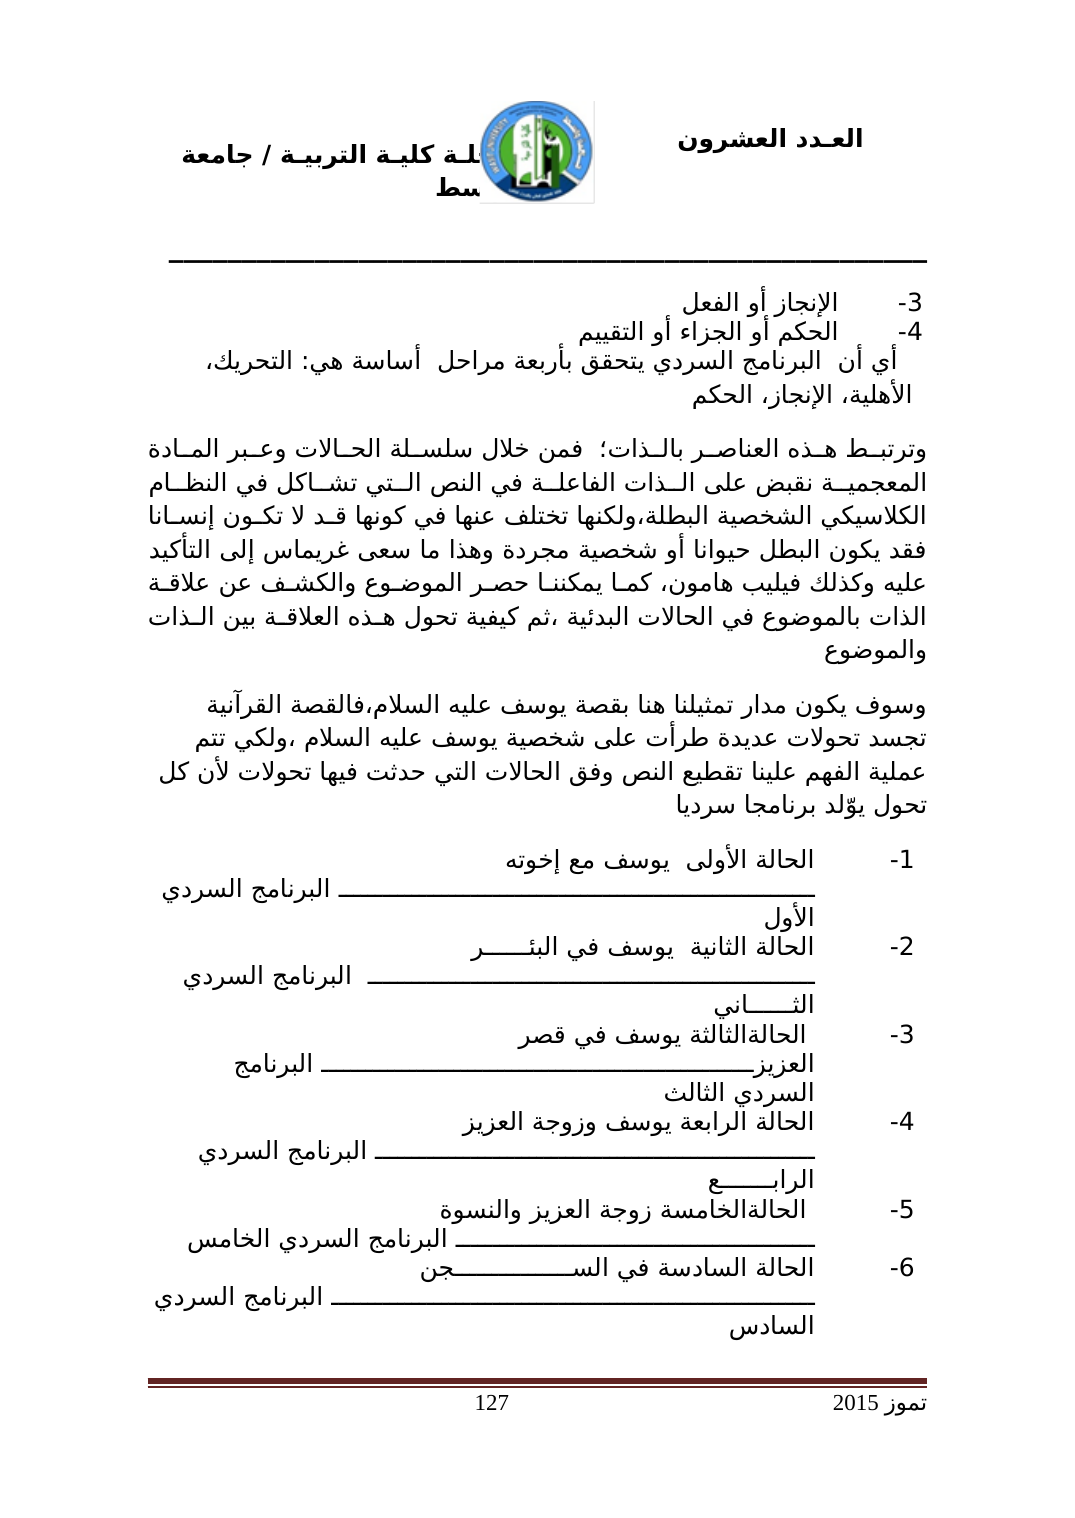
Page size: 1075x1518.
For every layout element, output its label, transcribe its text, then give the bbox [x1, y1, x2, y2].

text أي أن البرنامج السردي يتحقق بأربعة مراحل أساسة هي: التحريك، الأهلية، الإنجاز، الحكم [148, 346, 912, 409]
list الحالة السادسة في الســــــــــــــــجن ــــــــــــــــــــــــــــــــــــــــــــــــــــــــــــــــــ البرنامج السردي السادس [148, 1253, 889, 1341]
list الحالة الأولى يوسف مع إخوته ـــــــــــــــــــــــــــــــــــــــــــــــــــــــــــــــــ البرنامج السردي الأول [148, 845, 889, 932]
text وترتبط هذه العناصر بالذات؛ فمن خلال سلسلة الحالات وعبر المادة المعجمية نقبض على الذات الفاعلة في النص التي تشاكل في النظام الكلاسيكي الشخصية البطلة،ولكنها تختلف عنها في كونها قد لا تكون إنسانا فقد يكون البطل حيوانا أو شخصية مجردة وهذا ما سعى غريماس إلى التأكيد عليه وكذلك فيليب هامون، كما يمكننا حصر الموضوع والكشف عن علاقة الذات بالموضوع في الحالات البدئية ،ثم كيفية تحول هذه العلاقة بين الذات والموضوع [148, 434, 927, 665]
list الحالة الثانية يوسف في البئــــــر ـــــــــــــــــــــــــــــــــــــــــــــــــــــــــــــ البرنامج السردي الثــــــاني [148, 932, 889, 1020]
picture [479, 101, 595, 205]
list الحالةالخامسة زوجة العزيز والنسوة ـــــــــــــــــــــــــــــــــــــــــــــــــ البرنامج السردي الخامس [148, 1195, 889, 1253]
text وسوف يكون مدار تمثيلنا هنا بقصة يوسف عليه السلام،فالقصة القرآنية تجسد تحولات عديدة طرأت على شخصية يوسف عليه السلام ،ولكي تتم عملية الفهم علينا تقطيع النص وفق الحالات التي حدثت فيها تحولات لأن كل تحول يوّلد برنامجا سرديا [148, 690, 927, 820]
list الحالةالثالثة يوسف في قصر العزيزـــــــــــــــــــــــــــــــــــــــــــــــــــــــــــ البرنامج السردي الثالث [148, 1020, 889, 1107]
list الحالة الرابعة يوسف وزوجة العزيز ــــــــــــــــــــــــــــــــــــــــــــــــــــــــــــ البرنامج السردي الرابـــــــع [148, 1107, 889, 1195]
list الإنجاز أو الفعل [148, 288, 912, 317]
list الحكم أو الجزاء أو التقييم [148, 317, 912, 346]
